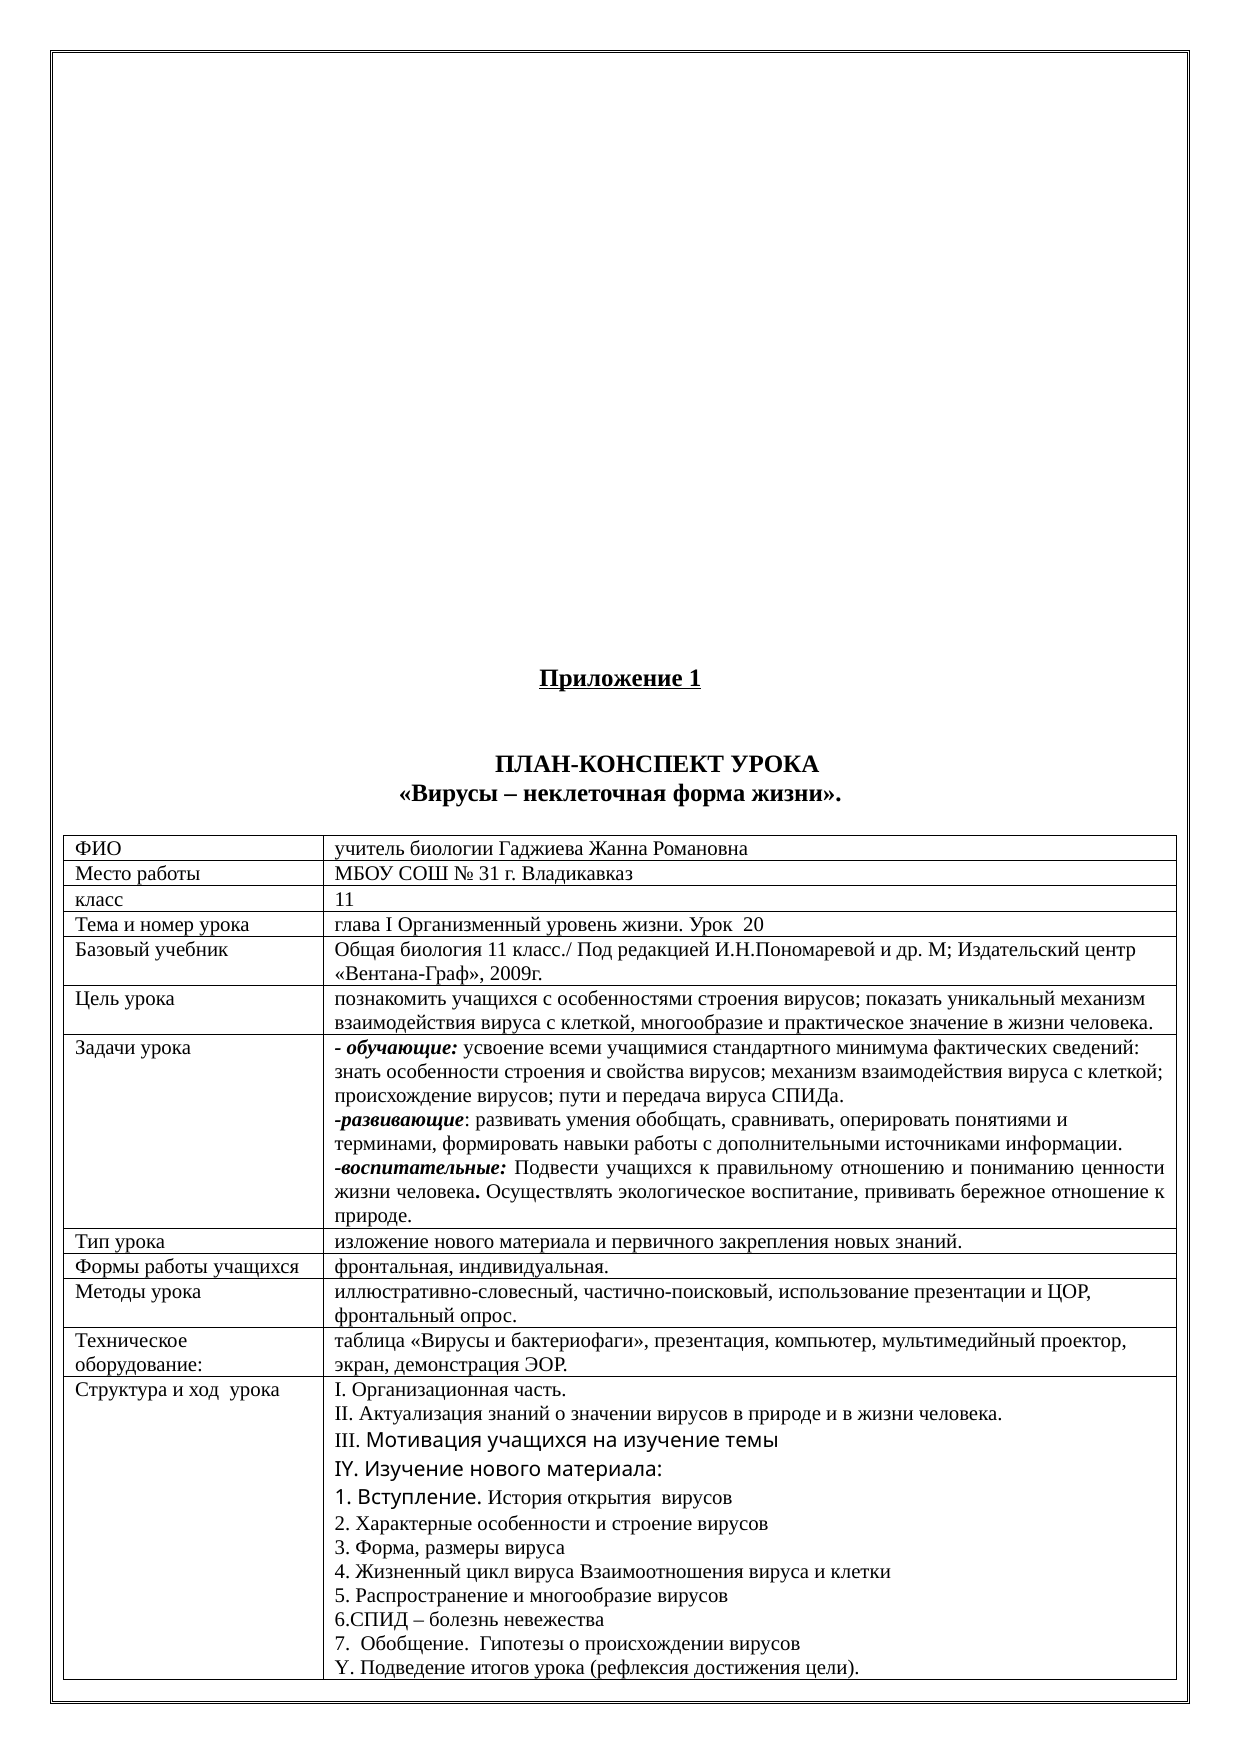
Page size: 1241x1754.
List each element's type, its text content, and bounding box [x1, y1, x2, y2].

table_cell познакомить учащихся с особенностями строения вирусов; показать уникальный механизм взаимодействия вируса с клеткой, многообразие и практическое значение в жизни человека. [324, 986, 1176, 1034]
text Приложение 1 [75, 663, 1165, 691]
table_cell класс [64, 886, 323, 911]
text ПЛАН-КОНСПЕКТ УРОКА [75, 749, 1165, 778]
table_cell Задачи урока [64, 1035, 323, 1227]
table_cell глава I Организменный уровень жизни. Урок 20 [324, 912, 1176, 936]
table_cell МБОУ СОШ № 31 г. Владикавказ [324, 861, 1176, 885]
table_cell - обучающие: усвоение всеми учащимися стандартного минимума фактических сведений: знать особенности строения и свойства вирусов; механизм взаимодействия вируса с клеткой; происхождение вирусов; пути и передача вируса СПИДа. -развивающие: развивать умения обобщать, сравнивать, оперировать понятиями и терминами, формировать навыки работы с дополнительными источниками информации. -воспитательные: Подвести учащихся к правильному отношению и пониманию ценности жизни человека. Осуществлять экологическое воспитание, прививать бережное отношение к природе. [324, 1035, 1176, 1227]
table_cell Базовый учебник [64, 937, 323, 985]
table_cell Общая биология 11 класс./ Под редакцией И.Н.Пономаревой и др. М; Издательский центр «Вентана-Граф», 2009г. [324, 937, 1176, 985]
table_cell иллюстративно-словесный, частично-поисковый, использование презентации и ЦОР, фронтальный опрос. [324, 1279, 1176, 1327]
table_cell Тип урока [64, 1229, 323, 1253]
table_cell фронтальная, индивидуальная. [324, 1254, 1176, 1278]
table_cell изложение нового материала и первичного закрепления новых знаний. [324, 1229, 1176, 1253]
table_cell Место работы [64, 861, 323, 885]
table_cell таблица «Вирусы и бактериофаги», презентация, компьютер, мультимедийный проектор, экран, демонстрация ЭОР. [324, 1328, 1176, 1376]
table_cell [64, 1377, 323, 1679]
table_cell Цель урока [64, 986, 323, 1034]
table_cell Методы урока [64, 1279, 323, 1327]
table_cell Техническое оборудование: [64, 1328, 323, 1376]
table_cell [324, 1377, 1176, 1679]
table_cell 11 [324, 886, 1176, 911]
table_header учитель биологии Гаджиева Жанна Романовна [324, 836, 1176, 860]
table_header ФИО [64, 836, 323, 860]
table_cell Тема и номер урока [64, 912, 323, 936]
table_cell Формы работы учащихся [64, 1254, 323, 1278]
text «Вирусы – неклеточная форма жизни». [75, 778, 1165, 806]
